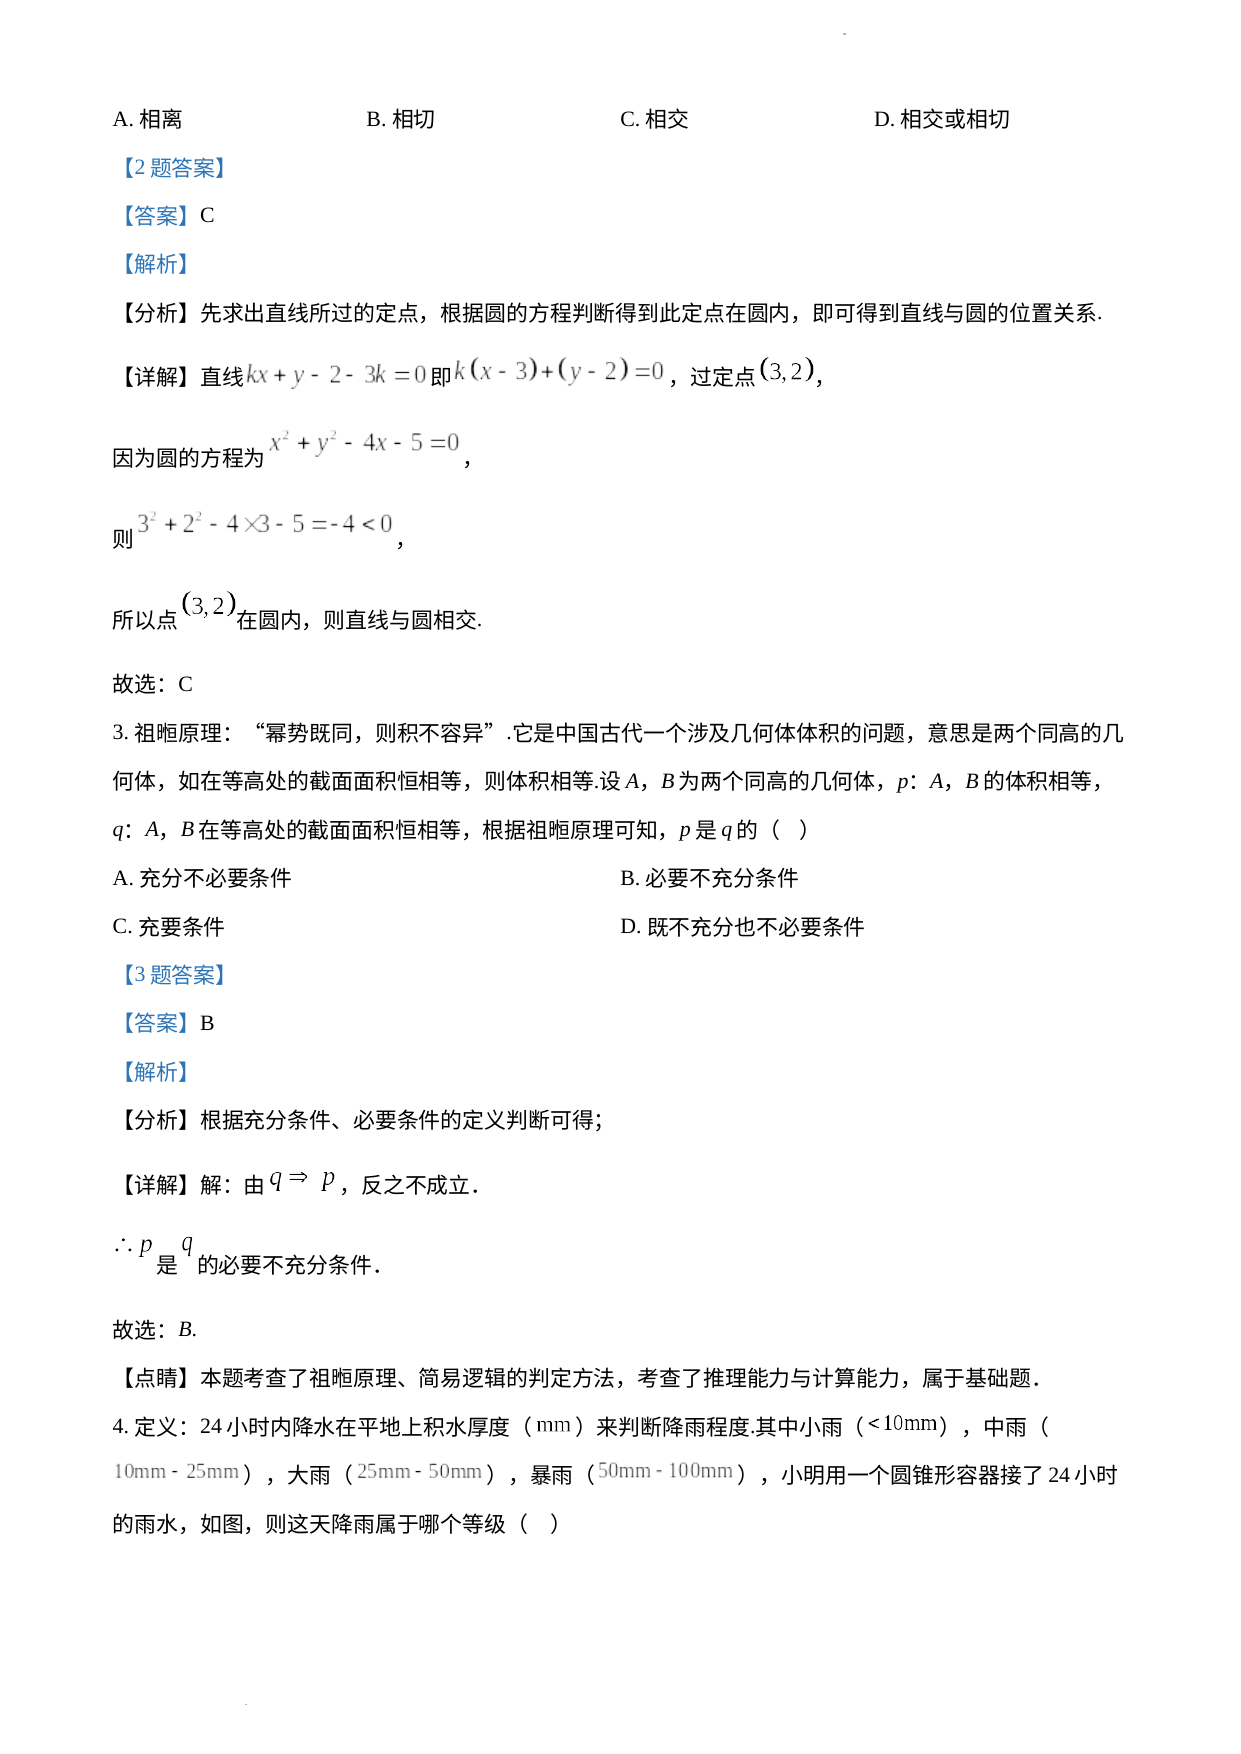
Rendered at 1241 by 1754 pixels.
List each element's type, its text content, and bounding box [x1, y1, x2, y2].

text 【详解】解：由，反之不成立． [112, 1151, 1128, 1216]
text C. 充要条件 D. 既不充分也不必要条件 [112, 909, 1128, 942]
text 3. 祖暅原理：“幂势既同，则积不容异”.它是中国古代一个涉及几何体体积的问题，意思是两个同高的几何体，如在等高处的截面面积恒相等，则体积相等.设A，B为两个同高的几何体，p：A，B的体积相等，q：A，B在等高处的截面面积恒相等，根据祖暅原理可知，p是q的（ ） [112, 715, 1128, 845]
text 【答案】C [112, 198, 1128, 231]
text 所以点在圆内，则直线与圆相交. [112, 586, 1128, 651]
text 【答案】B [112, 1006, 1128, 1038]
text 是的必要不充分条件． [112, 1232, 1128, 1297]
text 故选：C [112, 667, 1128, 699]
text A. 相离 B. 相切 C. 相交 D. 相交或相切 [112, 102, 1128, 134]
text 【分析】根据充分条件、必要条件的定义判断可得； [112, 1103, 1128, 1135]
text 【解析】 [112, 1054, 1128, 1087]
text 【详解】直线即，过定点， [112, 343, 1128, 408]
text 4. 定义：24小时内降水在平地上积水厚度（）来判断降雨程度.其中小雨（），中雨（），大雨（），暴雨（），小明用一个圆锥形容器接了24小时的雨水，如图，则这天降雨属于哪个等级（ ） [112, 1409, 1128, 1539]
text 因为圆的方程为， [112, 424, 1128, 489]
text 【2题答案】 [112, 150, 1128, 183]
text 故选：B. [112, 1313, 1128, 1345]
text 【3题答案】 [112, 958, 1128, 990]
text A. 充分不必要条件 B. 必要不充分条件 [112, 861, 1128, 893]
text 【解析】 [112, 247, 1128, 279]
text 则， [112, 505, 1128, 570]
text 【点睛】本题考查了祖暅原理、简易逻辑的判定方法，考查了推理能力与计算能力，属于基础题． [112, 1361, 1128, 1393]
text 【分析】先求出直线所过的定点，根据圆的方程判断得到此定点在圆内，即可得到直线与圆的位置关系. [112, 295, 1128, 328]
